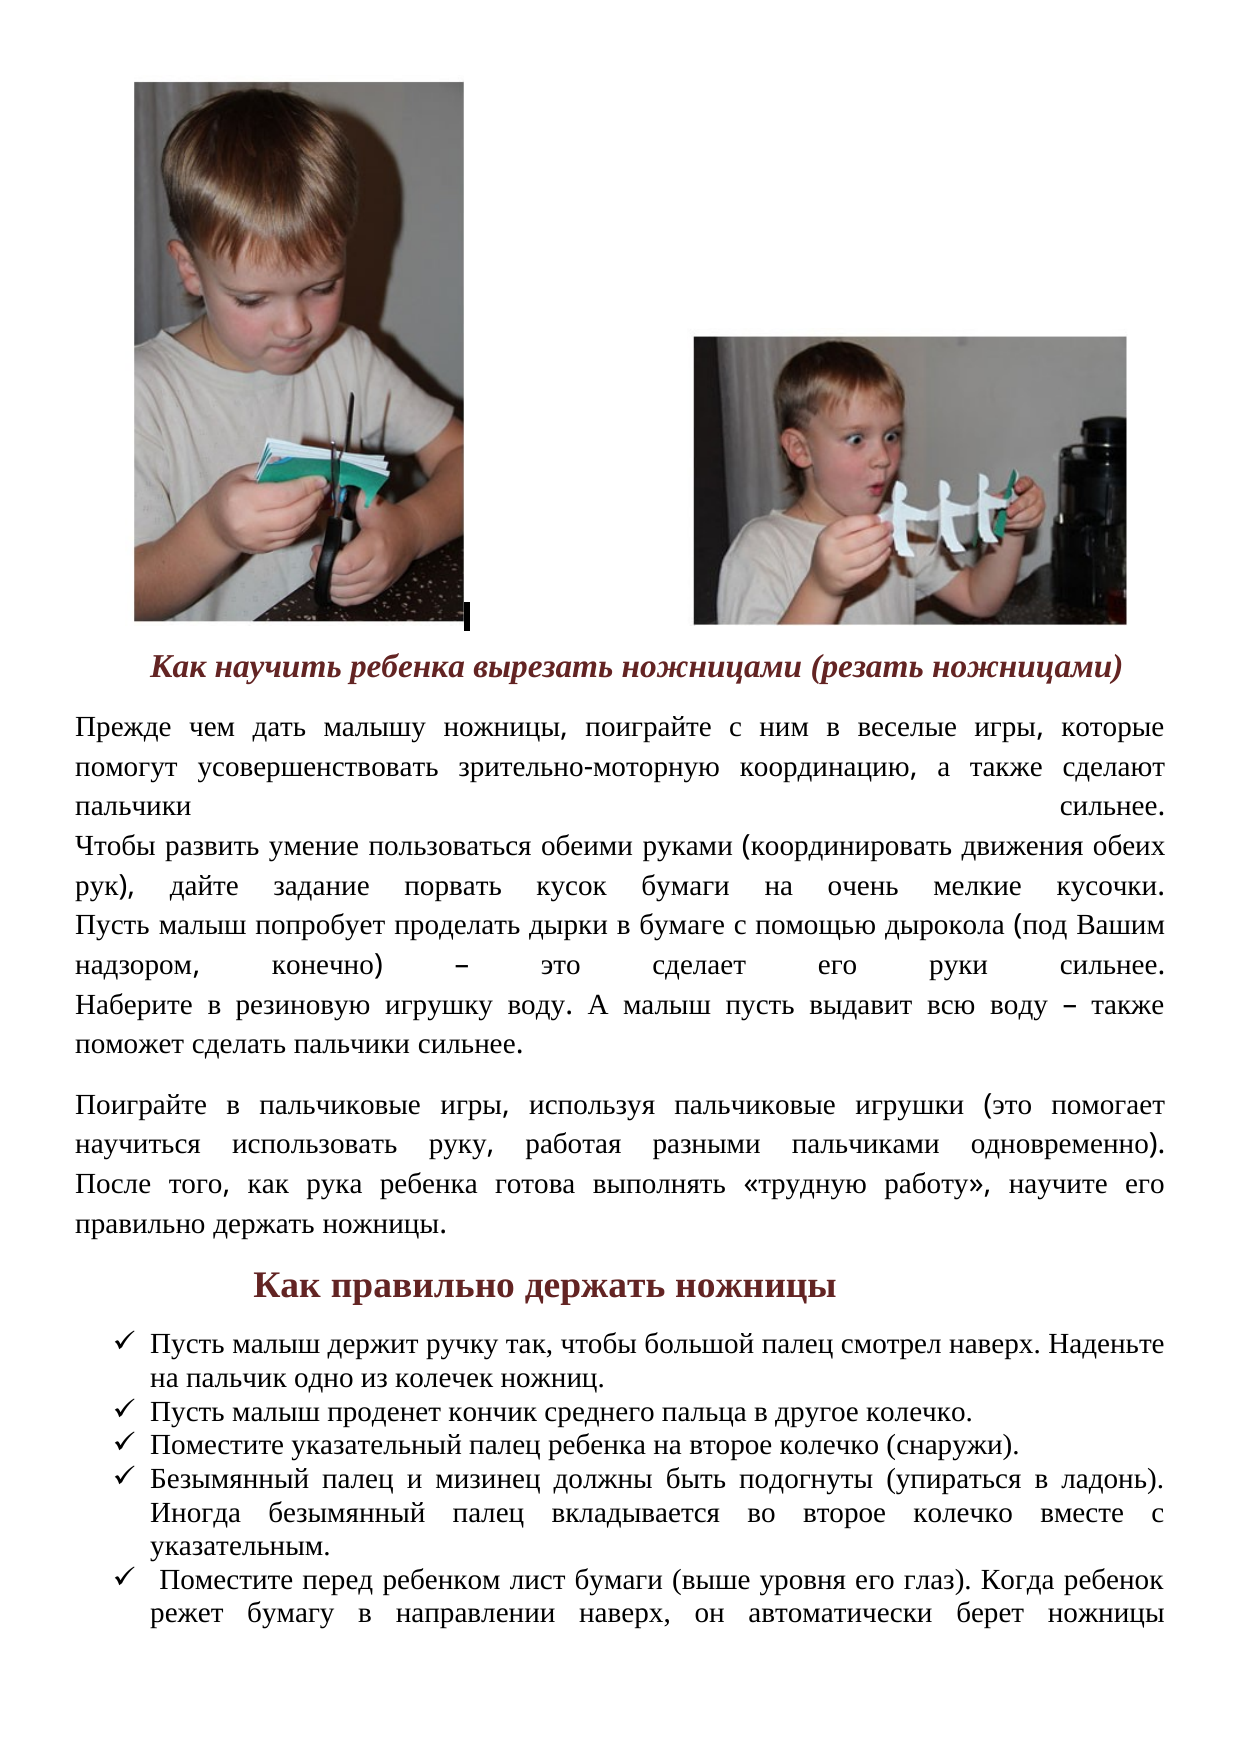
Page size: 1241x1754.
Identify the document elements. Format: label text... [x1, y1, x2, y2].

list Поместите указательный палец ребенка на второе колечко (снаружи). [112, 1427, 1165, 1461]
picture [687, 328, 1128, 626]
list Безымянный палец и мизинец должны быть подогнуты (упираться в ладонь). Иногда безымянный палец вкладывается во второе колечко вместе с указательным. [112, 1461, 1165, 1562]
text Поиграйте в пальчиковые игры, используя пальчиковые игрушки (это помогает научиться использовать руку, работая разными пальчиками одновременно). После того, как рука ребенка готова выполнять «трудную работу», научите его правильно держать ножницы. [75, 1083, 1165, 1242]
text Прежде чем дать малышу ножницы, поиграйте с ним в веселые игры, которые помогут усовершенствовать зрительно-моторную координацию, а также сделают пальчики сильнее. Чтобы развить умение пользоваться обеими руками (координировать движения обеих рук), дайте задание порвать кусок бумаги на очень мелкие кусочки. Пусть малыш попробует проделать дырки в бумаге с помощью дырокола (под Вашим надзором, конечно) – это сделает его руки сильнее. Наберите в резиновую игрушку воду. А малыш пусть выдавит всю воду – также поможет сделать пальчики сильнее. [75, 705, 1165, 1062]
text Как научить ребенка вырезать ножницами (резать ножницами) [75, 646, 1165, 684]
picture [125, 75, 464, 626]
list Пусть малыш держит ручку так, чтобы большой палец смотрел наверх. Наденьте на пальчик одно из колечек ножниц. [112, 1327, 1165, 1394]
list Пусть малыш проденет кончик среднего пальца в другое колечко. [112, 1394, 1165, 1427]
text Как правильно держать ножницы [75, 1263, 1165, 1306]
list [112, 1562, 1165, 1629]
